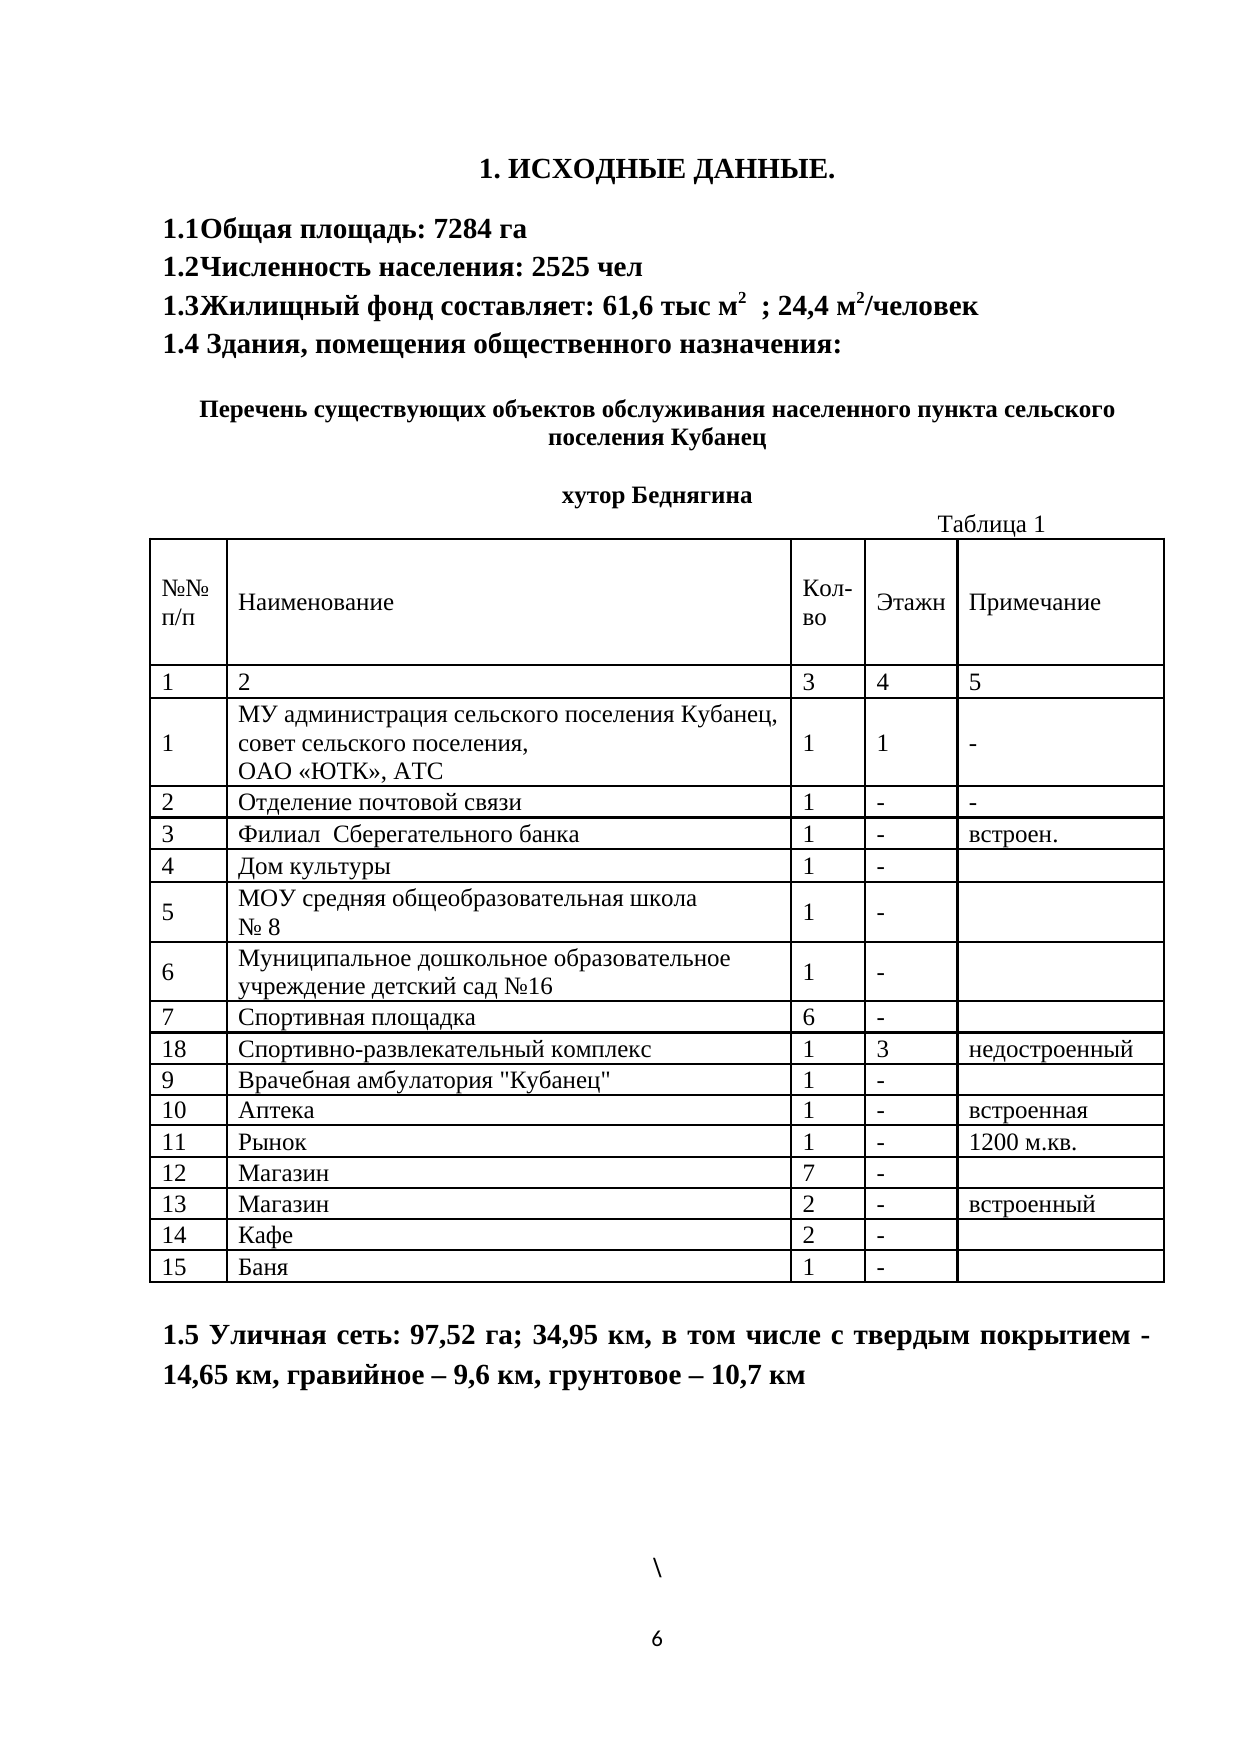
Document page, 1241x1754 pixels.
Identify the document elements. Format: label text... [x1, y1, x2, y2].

table_cell 1 [151, 666, 226, 697]
table_cell 18 [151, 1034, 226, 1063]
table_cell - [959, 787, 1163, 816]
table_cell Баня [228, 1251, 790, 1281]
table_cell Врачебная амбулатория "Кубанец" [228, 1065, 790, 1093]
text 1.4 Здания, помещения общественного назначения: [162, 327, 1152, 360]
table_cell 4 [151, 850, 226, 881]
table_cell 3 [792, 666, 864, 697]
table_cell Спортивная площадка [228, 1002, 790, 1031]
table_cell - [866, 850, 956, 881]
text 1.5 Уличная сеть: 97,52 га; 34,95 км, в том числе с твердым покрытием -14,65 км, гравийное – 9,6 км, грунтовое – 10,7 км [162, 1316, 1152, 1390]
table_cell [959, 1158, 1163, 1187]
table_cell 1 [866, 699, 956, 785]
table_cell [959, 1002, 1163, 1031]
table_header Этажн [866, 540, 956, 664]
table_cell 3 [151, 819, 226, 848]
table_cell 1 [792, 1034, 864, 1063]
list Жилищный фонд составляет: 61,6 тыс м2 ; 24,4 м2/человек [162, 288, 1152, 322]
table_cell 4 [866, 666, 956, 697]
table_cell - [866, 1220, 956, 1249]
table_cell .кв. [959, 1126, 1163, 1156]
table_cell 1 [151, 699, 226, 785]
table_cell 11 [151, 1126, 226, 1156]
table_cell 13 [151, 1189, 226, 1218]
table_cell 10 [151, 1096, 226, 1124]
table_cell встроенная [959, 1096, 1163, 1124]
table_cell 5 [151, 883, 226, 941]
table_cell Муниципальное дошкольное образовательное учреждение детский сад №16 [228, 943, 790, 1000]
text Перечень существующих объектов обслуживания населенного пункта сельского поселения Кубанец [162, 394, 1152, 451]
table_cell 1 [792, 1126, 864, 1156]
table_cell 9 [151, 1065, 226, 1093]
table_cell 1 [792, 883, 864, 941]
table_cell [959, 943, 1163, 1000]
table_cell [959, 850, 1163, 881]
table_cell - [866, 819, 956, 848]
table_cell 14 [151, 1220, 226, 1249]
table_cell 1 [792, 819, 864, 848]
table_cell 6 [792, 1002, 864, 1031]
table_cell встроен. [959, 819, 1163, 848]
table_cell 3 [866, 1034, 956, 1063]
table_cell Аптека [228, 1096, 790, 1124]
table_cell Магазин [228, 1189, 790, 1218]
text 1. ИСХОДНЫЕ ДАННЫЕ. [162, 152, 1152, 185]
text \ [162, 1550, 1152, 1584]
table_cell 2 [151, 787, 226, 816]
table_cell [959, 1220, 1163, 1249]
table_cell - [866, 943, 956, 1000]
text Таблица 1 [162, 509, 1152, 537]
table_cell 1 [792, 1065, 864, 1093]
table_cell 1 [792, 850, 864, 881]
table_cell - [866, 1096, 956, 1124]
table_header Примечание [959, 540, 1163, 664]
table_cell - [866, 1126, 956, 1156]
table_cell 1 [792, 1251, 864, 1281]
table_cell 15 [151, 1251, 226, 1281]
table_cell Кафе [228, 1220, 790, 1249]
table_cell Дом культуры [228, 850, 790, 881]
table_cell 1 [792, 699, 864, 785]
table_cell [959, 1065, 1163, 1093]
table_header Наименование [228, 540, 790, 664]
table_cell Отделение почтовой связи [228, 787, 790, 816]
table_cell - [866, 1158, 956, 1187]
table_cell 2 [228, 666, 790, 697]
table_cell 1 [792, 1096, 864, 1124]
table_header №№ п/п [151, 540, 226, 664]
table_cell 12 [151, 1158, 226, 1187]
table_cell - [959, 699, 1163, 785]
table_cell - [866, 883, 956, 941]
table_cell 2 [792, 1189, 864, 1218]
table_cell недостроенный [959, 1034, 1163, 1063]
table_cell - [866, 1065, 956, 1093]
table_header Кол-во [792, 540, 864, 664]
table_cell 5 [959, 666, 1163, 697]
table_cell Спортивно-развлекательный комплекс [228, 1034, 790, 1063]
table_cell 7 [792, 1158, 864, 1187]
table_cell [959, 883, 1163, 941]
table_cell 7 [151, 1002, 226, 1031]
table_cell - [866, 1251, 956, 1281]
table_cell 1 [792, 943, 864, 1000]
table_cell 1 [792, 787, 864, 816]
table_cell встроенный [959, 1189, 1163, 1218]
table_cell - [866, 1189, 956, 1218]
table_cell Рынок [228, 1126, 790, 1156]
list Общая площадь: 7284 га [162, 211, 1152, 244]
table_cell Филиал Сберегательного банка [228, 819, 790, 848]
list Численность населения: 2525 чел [162, 249, 1152, 283]
table_cell МУ администрация сельского поселения Кубанец, совет сельского поселения, ОАО «ЮТК», АТС [228, 699, 790, 785]
table_cell 2 [792, 1220, 864, 1249]
table_cell МОУ средняя общеобразовательная школа № 8 [228, 883, 790, 941]
table_cell - [866, 787, 956, 816]
table_cell [959, 1251, 1163, 1281]
table_cell - [866, 1002, 956, 1031]
table_cell 6 [151, 943, 226, 1000]
text хутор Беднягина [162, 480, 1152, 509]
table_cell Магазин [228, 1158, 790, 1187]
